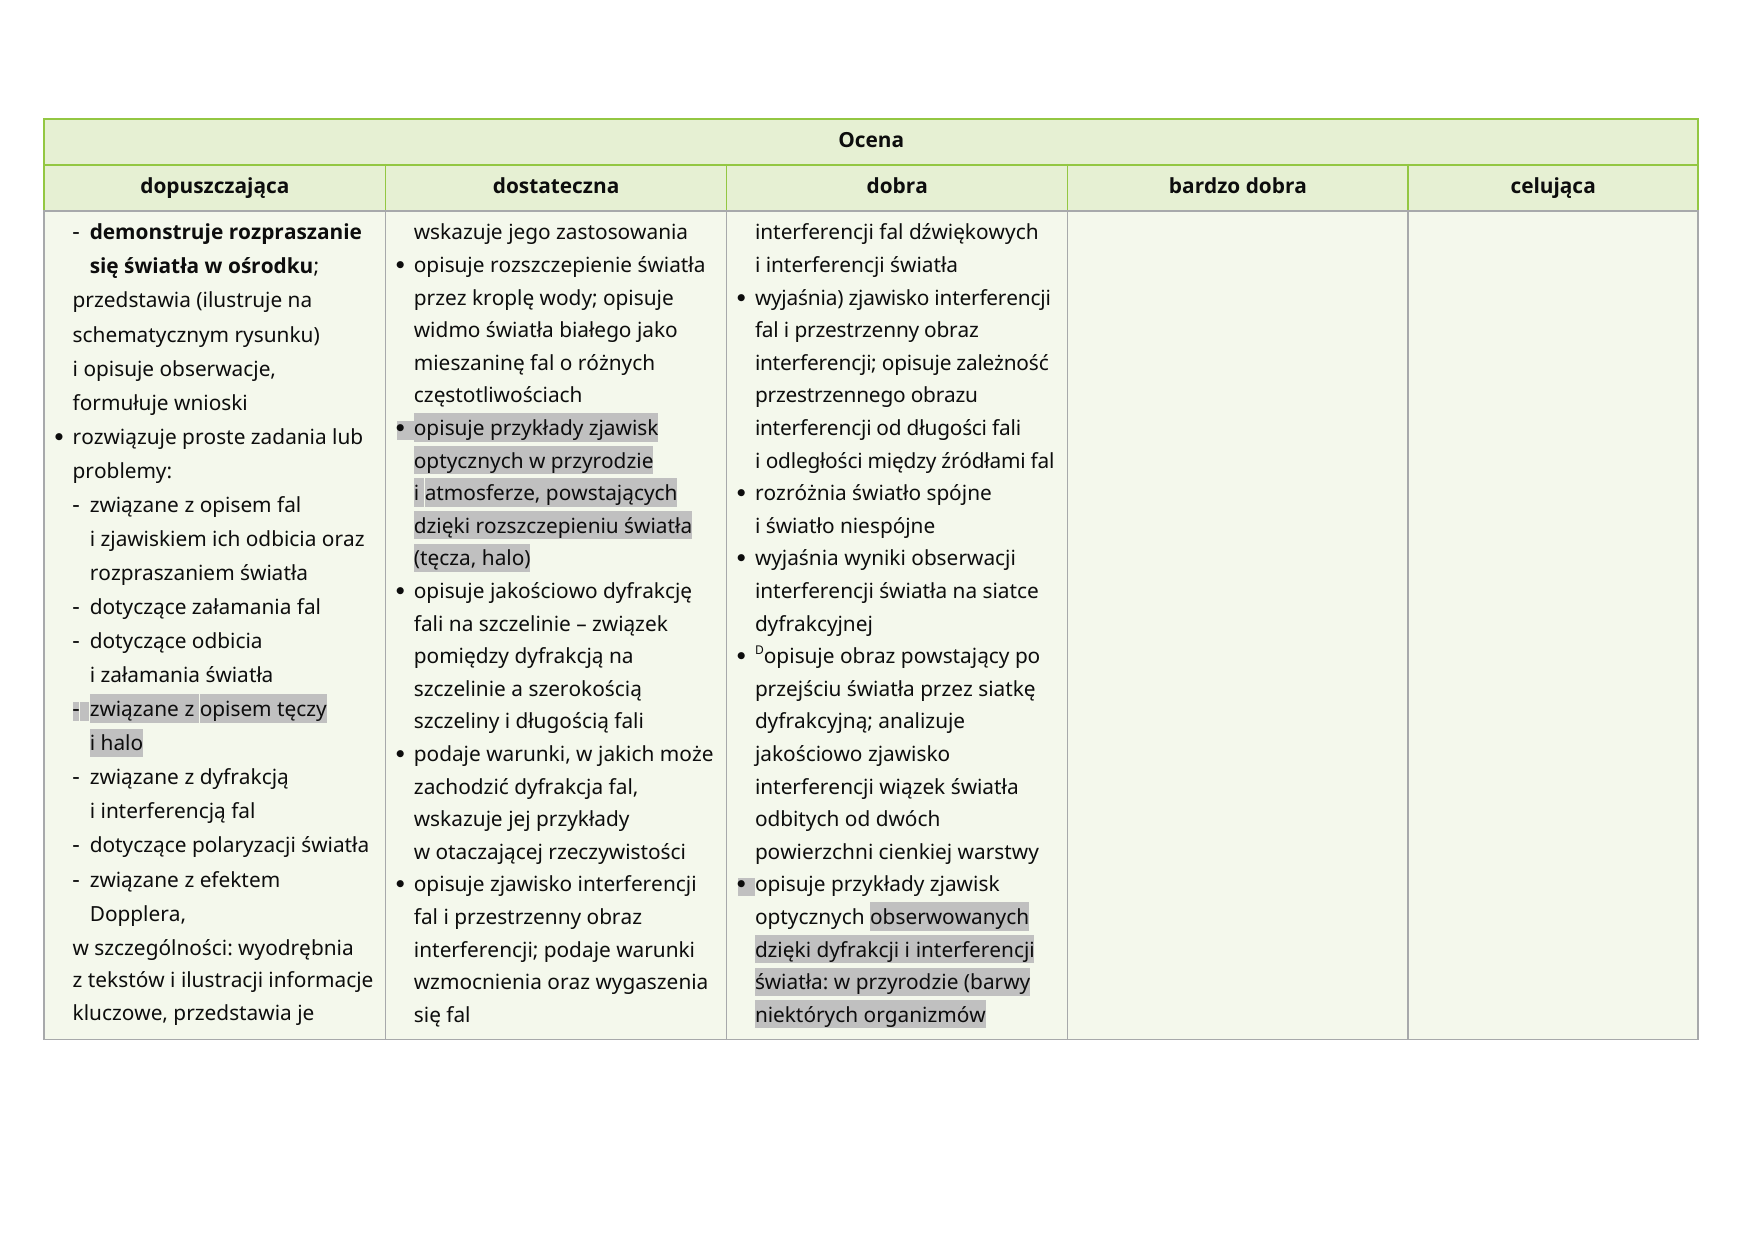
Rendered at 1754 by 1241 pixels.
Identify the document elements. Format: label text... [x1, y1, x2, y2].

table_cell bardzo dobra [1068, 166, 1407, 210]
table_cell celująca [1409, 166, 1697, 210]
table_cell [45, 212, 385, 1039]
table_cell dobra [727, 166, 1067, 210]
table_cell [1409, 212, 1697, 1039]
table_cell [386, 212, 726, 1039]
table_header Ocena [45, 120, 1697, 164]
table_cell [1068, 212, 1407, 1039]
table_cell dostateczna [386, 166, 726, 210]
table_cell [727, 212, 1067, 1039]
table_cell dopuszczająca [45, 166, 385, 210]
